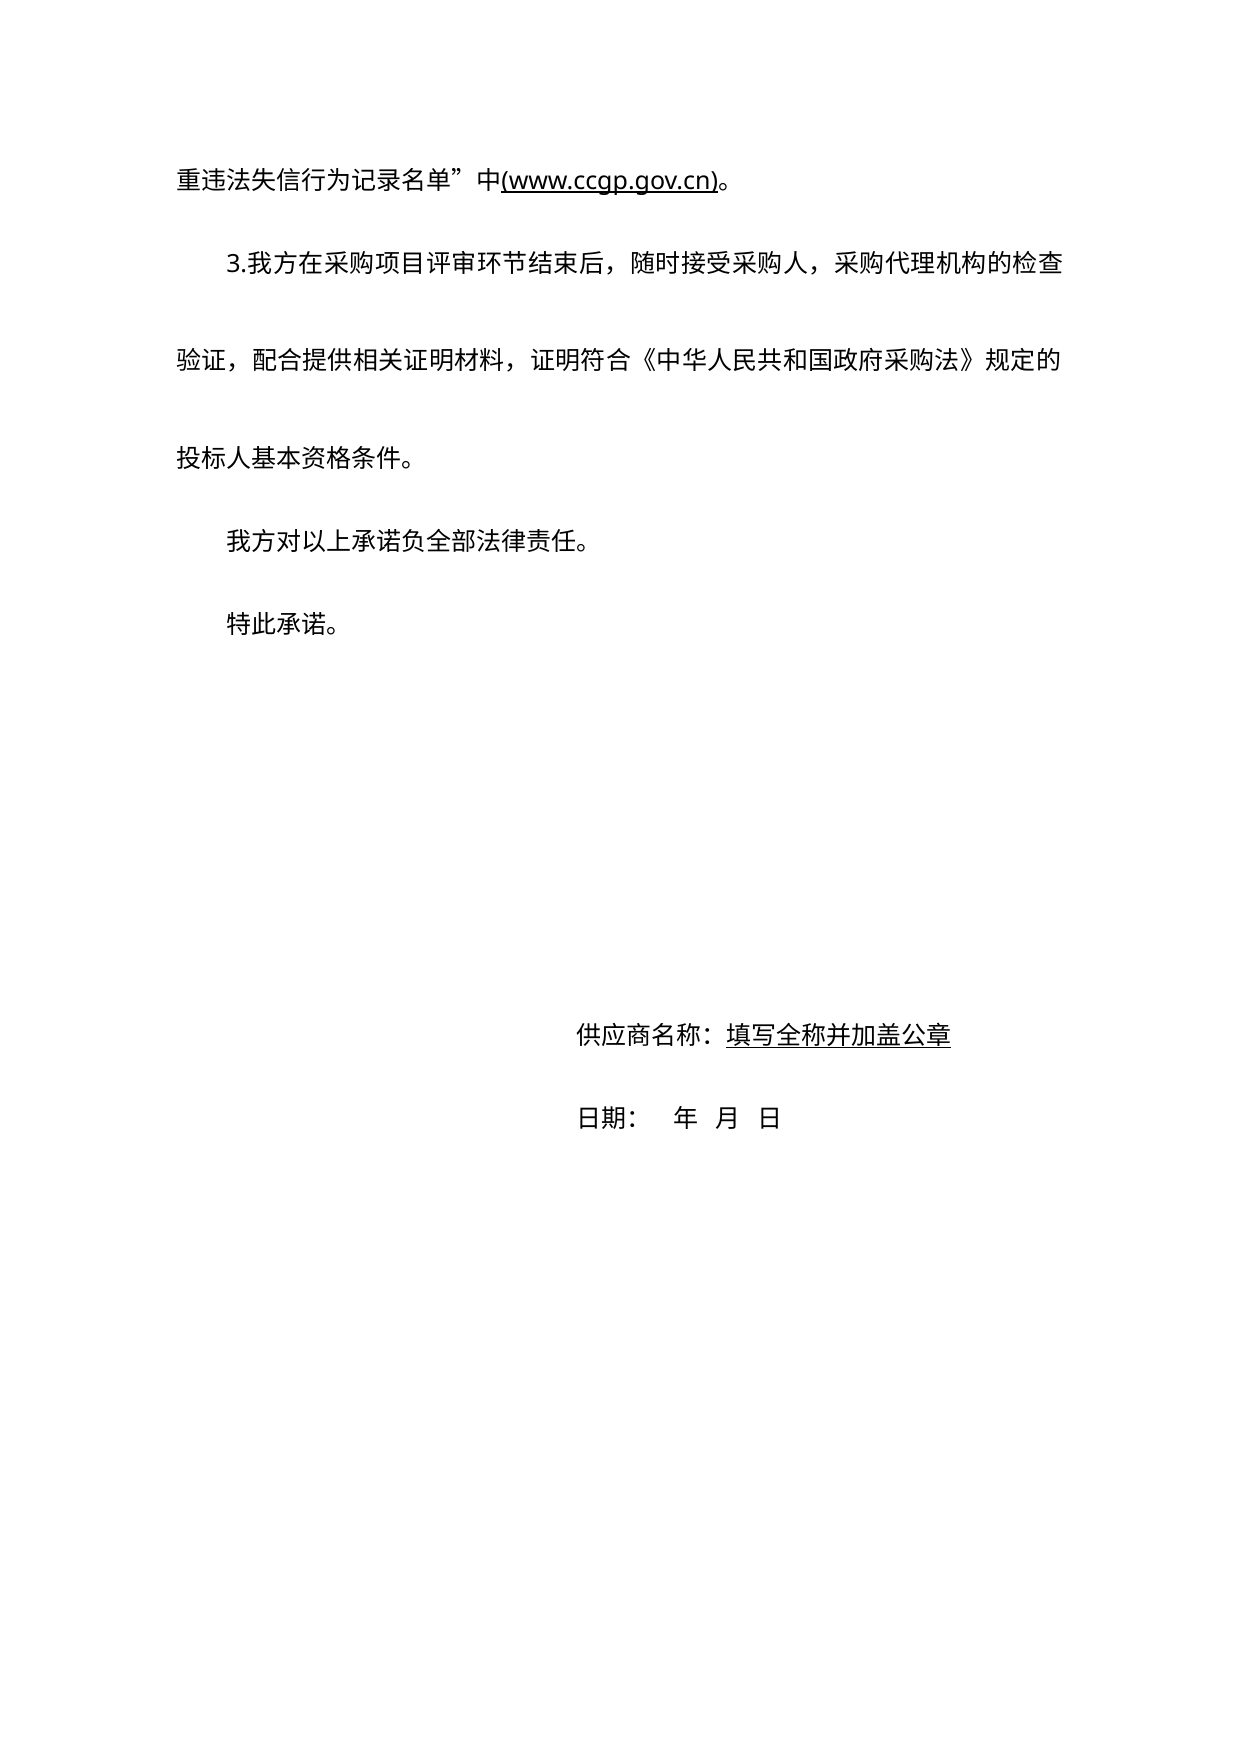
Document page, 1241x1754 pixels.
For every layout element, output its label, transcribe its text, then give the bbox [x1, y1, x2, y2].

text 日期： 年 月 日 [176, 1084, 1064, 1149]
text 我方对以上承诺负全部法律责任。 [176, 507, 1064, 572]
text 供应商名称：填写全称并加盖公章 [176, 1001, 1064, 1066]
text 特此承诺。 [176, 590, 1064, 655]
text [176, 146, 1064, 211]
text 3.我方在采购项目评审环节结束后，随时接受采购人，采购代理机构的检查验证，配合提供相关证明材料，证明符合《中华人民共和国政府采购法》规定的投标人基本资格条件。 [176, 229, 1064, 489]
